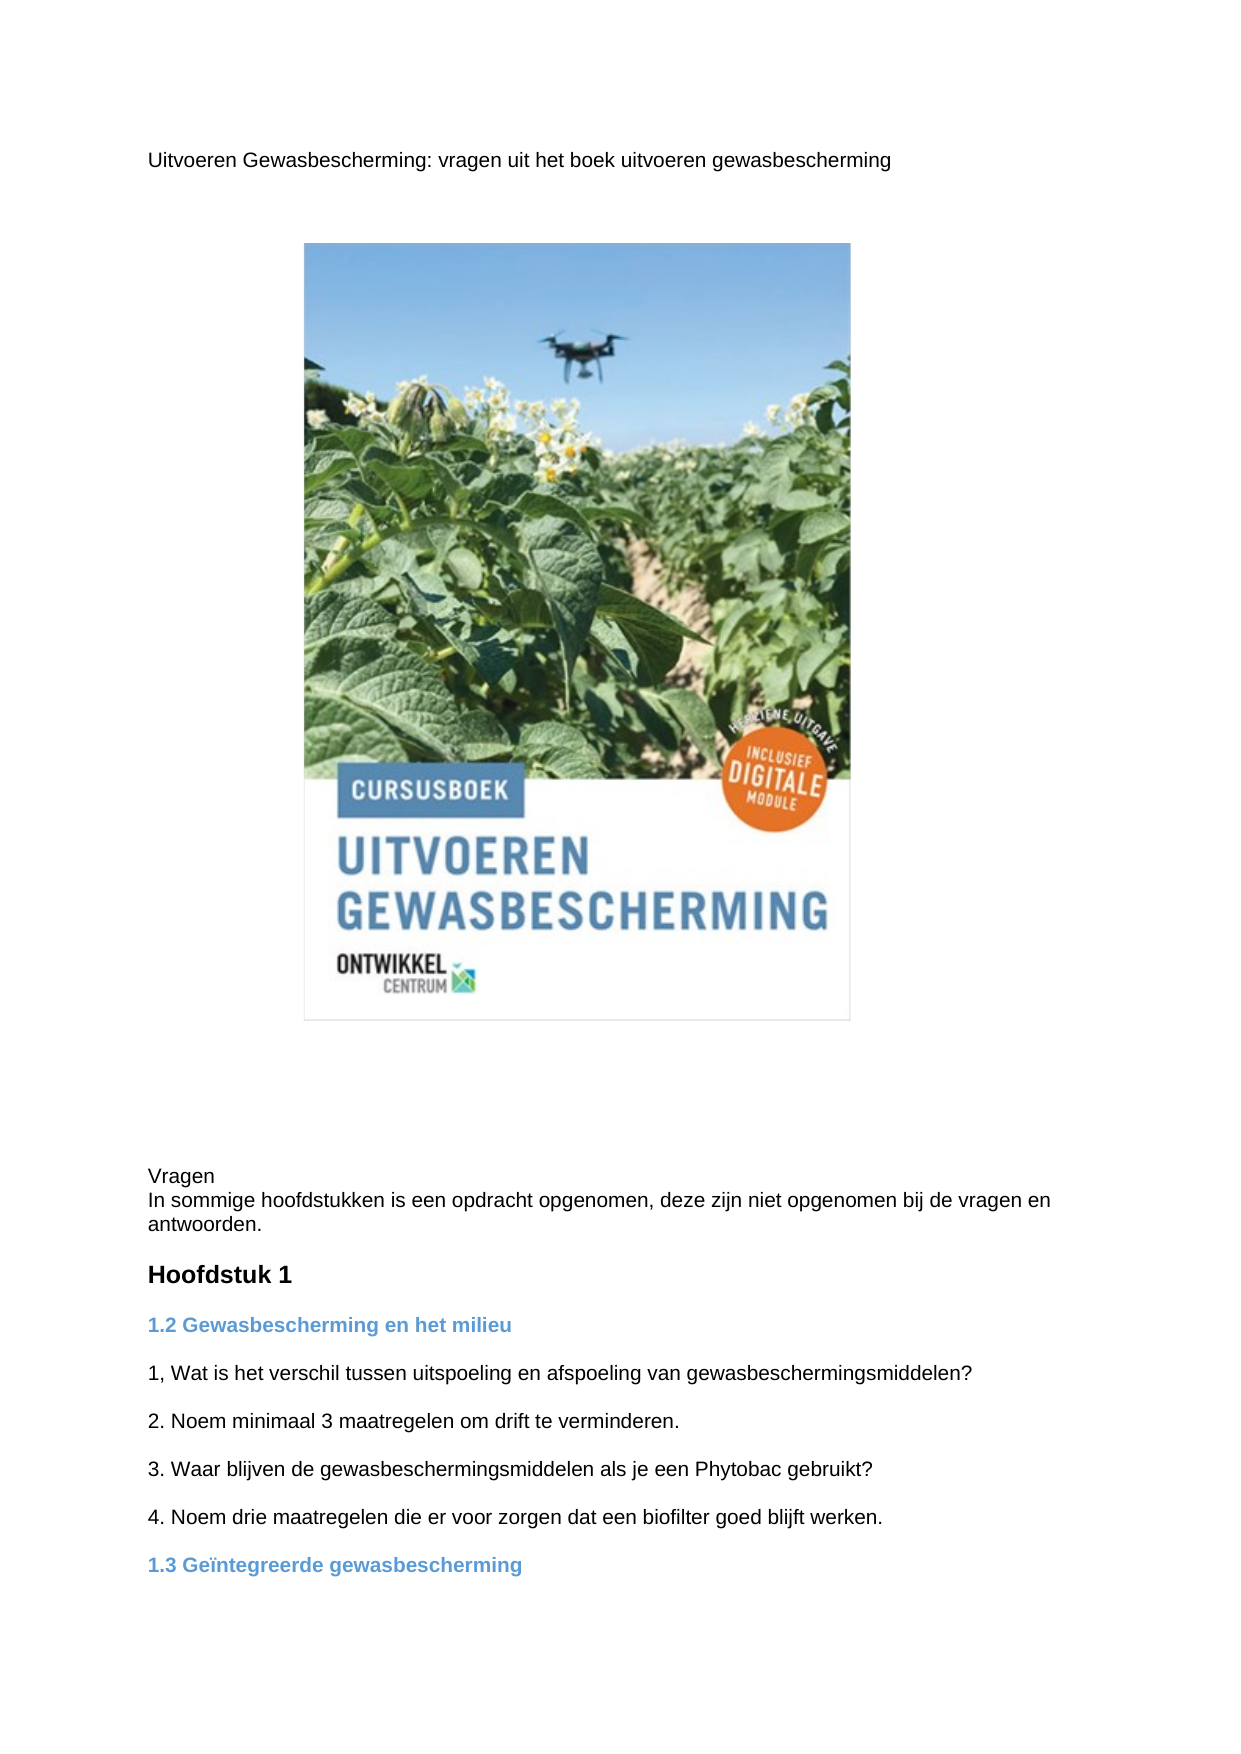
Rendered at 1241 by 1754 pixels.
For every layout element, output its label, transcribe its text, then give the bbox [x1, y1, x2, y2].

text In sommige hoofdstukken is een opdracht opgenomen, deze zijn niet opgenomen bij de vragen en antwoorden. [148, 1188, 1093, 1236]
text 1, Wat is het verschil tussen uitspoeling en afspoeling van gewasbeschermingsmiddelen? [148, 1361, 1093, 1385]
text Hoofdstuk 1 [148, 1260, 1093, 1289]
text Uitvoeren Gewasbescherming: vragen uit het boek uitvoeren gewasbescherming [148, 148, 1093, 172]
text 4. Noem drie maatregelen die er voor zorgen dat een biofilter goed blijft werken. [148, 1504, 1093, 1528]
text 1.2 Gewasbescherming en het milieu [148, 1313, 1093, 1337]
text 3. Waar blijven de gewasbeschermingsmiddelen als je een Phytobac gebruikt? [148, 1457, 1093, 1481]
text Vragen [148, 1164, 1093, 1188]
picture [303, 243, 851, 1021]
text 1.3 Geïntegreerde gewasbescherming [148, 1552, 1093, 1576]
text 2. Noem minimaal 3 maatregelen om drift te verminderen. [148, 1409, 1093, 1433]
